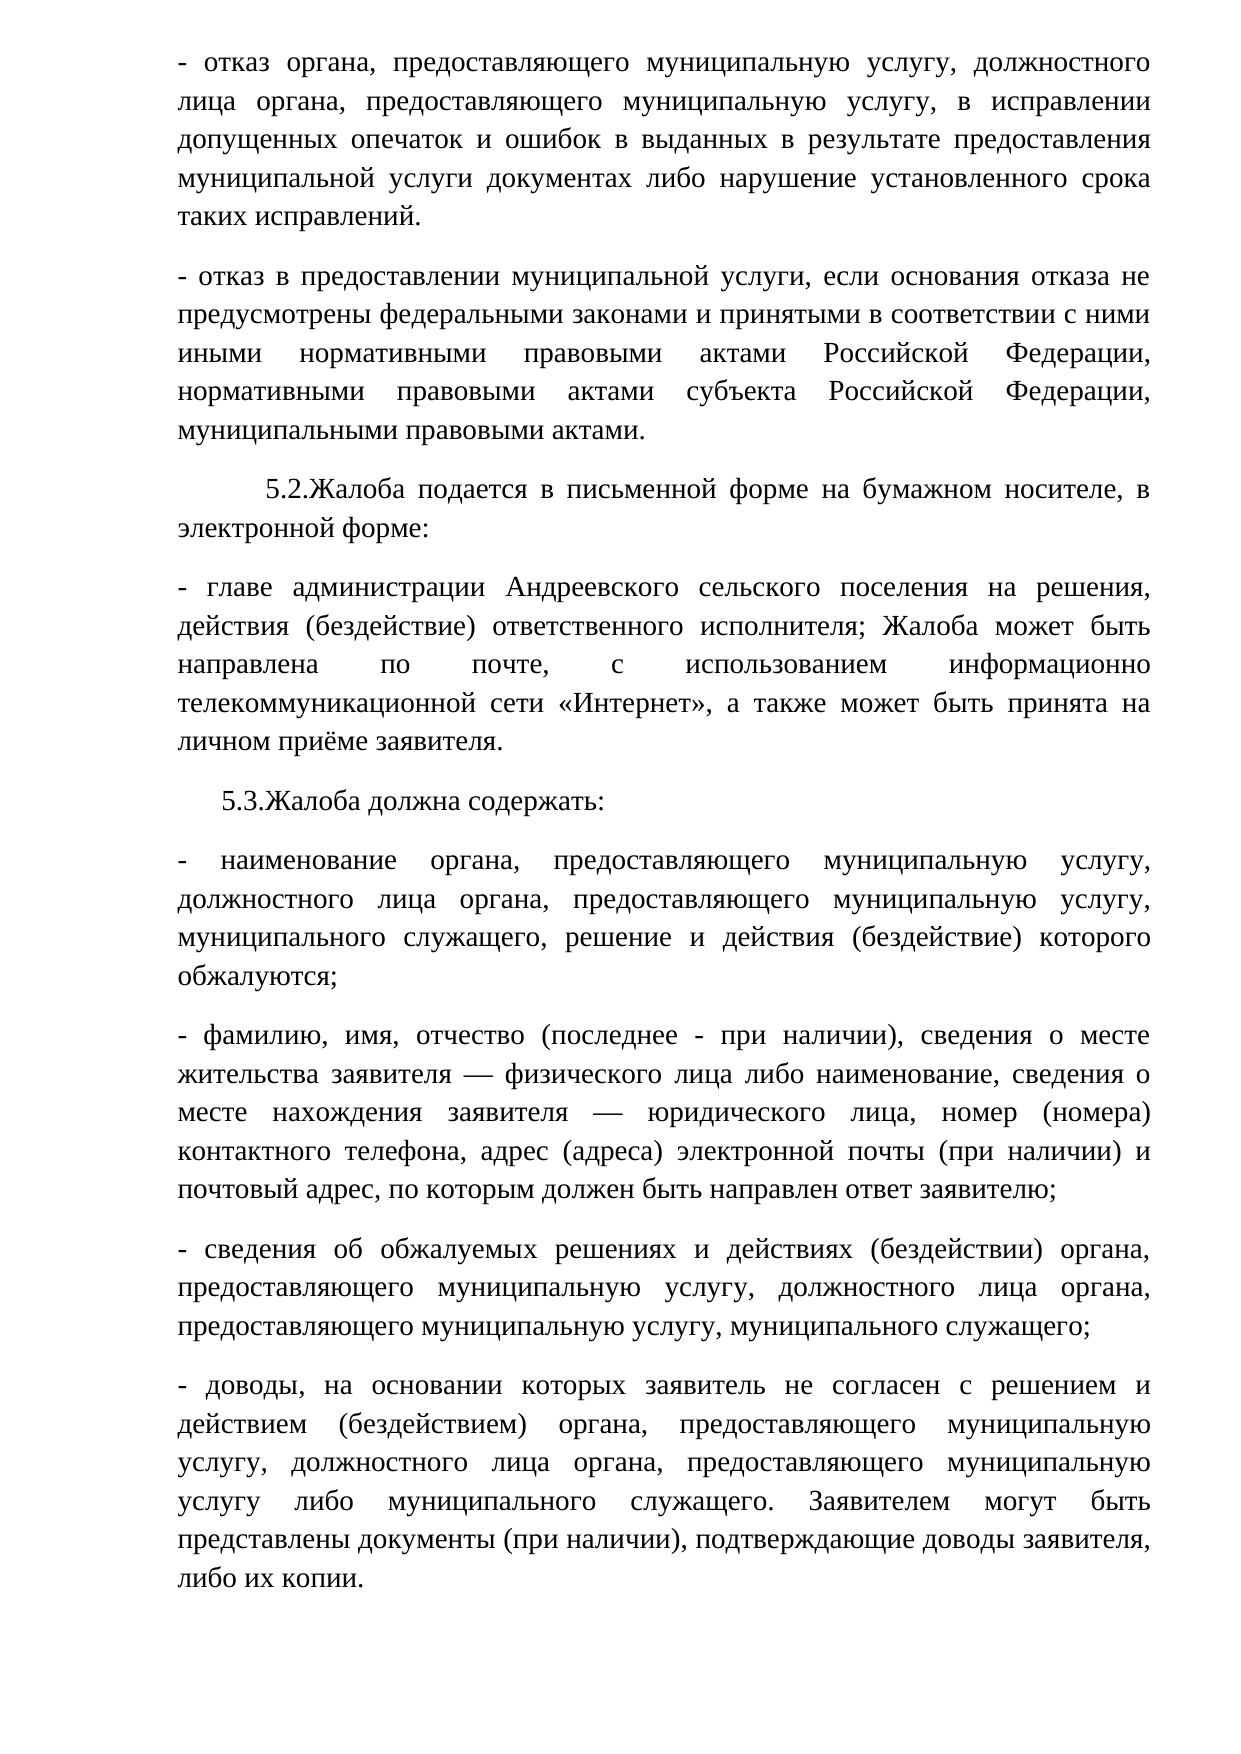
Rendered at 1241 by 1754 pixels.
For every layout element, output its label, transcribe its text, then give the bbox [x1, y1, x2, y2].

text - сведения об обжалуемых решениях и действиях (бездействии) органа, предоставляющего муниципальную услугу, должностного лица органа, предоставляющего муниципальную услугу, муниципального служащего; [177, 1231, 1152, 1341]
text 5.2.Жалоба подается в письменной форме на бумажном носителе, в электронной форме: [177, 471, 1152, 543]
text - доводы, на основании которых заявитель не согласен с решением и действием (бездействием) органа, предоставляющего муниципальную услугу, должностного лица органа, предоставляющего муниципальную услугу либо муниципального служащего. Заявителем могут быть представлены документы (при наличии), подтверждающие доводы заявителя, либо их копии. [177, 1367, 1152, 1593]
text - отказ органа, предоставляющего муниципальную услугу, должностного лица органа, предоставляющего муниципальную услугу, в исправлении допущенных опечаток и ошибок в выданных в результате предоставления муниципальной услуги документах либо нарушение установленного срока таких исправлений. [177, 44, 1152, 232]
text - фамилию, имя, отчество (последнее - при наличии), сведения о месте жительства заявителя — физического лица либо наименование, сведения о месте нахождения заявителя — юридического лица, номер (номера) контактного телефона, адрес (адреса) электронной почты (при наличии) и почтовый адрес, по которым должен быть направлен ответ заявителю; [177, 1017, 1152, 1205]
text - наименование органа, предоставляющего муниципальную услугу, должностного лица органа, предоставляющего муниципальную услугу, муниципального служащего, решение и действия (бездействие) которого обжалуются; [177, 842, 1152, 991]
text 5.3.Жалоба должна содержать: [177, 783, 1152, 816]
text - главе администрации Андреевского сельского поселения на решения, действия (бездействие) ответственного исполнителя; Жалоба может быть направлена по почте, с использованием информационно телекоммуникационной сети «Интернет», а также может быть принята на личном приёме заявителя. [177, 569, 1152, 757]
text - отказ в предоставлении муниципальной услуги, если основания отказа не предусмотрены федеральными законами и принятыми в соответствии с ними иными нормативными правовыми актами Российской Федерации, нормативными правовыми актами субъекта Российской Федерации, муниципальными правовыми актами. [177, 258, 1152, 446]
